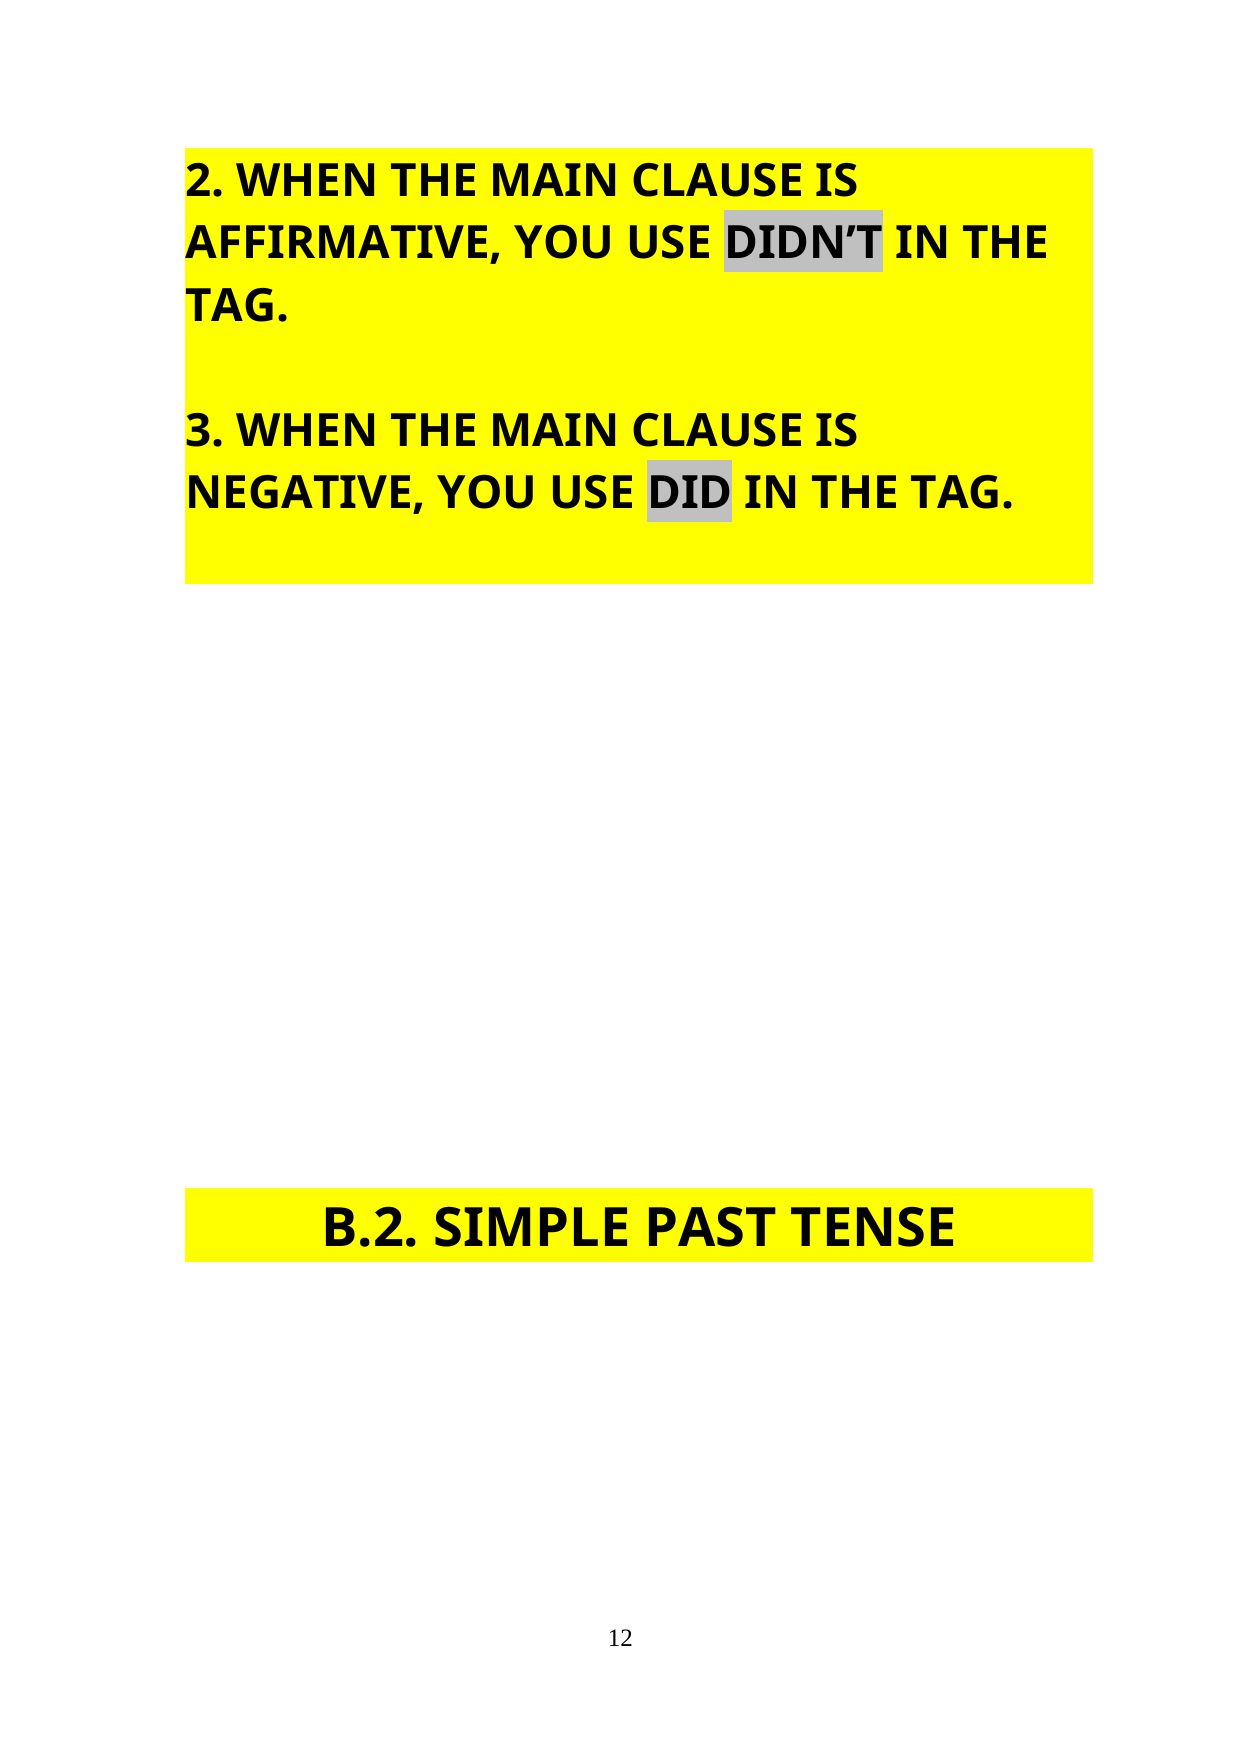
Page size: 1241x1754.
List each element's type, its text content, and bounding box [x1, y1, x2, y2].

text 2. WHEN THE MAIN CLAUSE IS AFFIRMATIVE, YOU USE DIDN’T IN THE TAG. [185, 148, 1093, 335]
text 3. WHEN THE MAIN CLAUSE IS NEGATIVE, YOU USE DID IN THE TAG. [185, 397, 1093, 522]
subtitle B.2. SIMPLE PAST TENSE [185, 1188, 1093, 1262]
